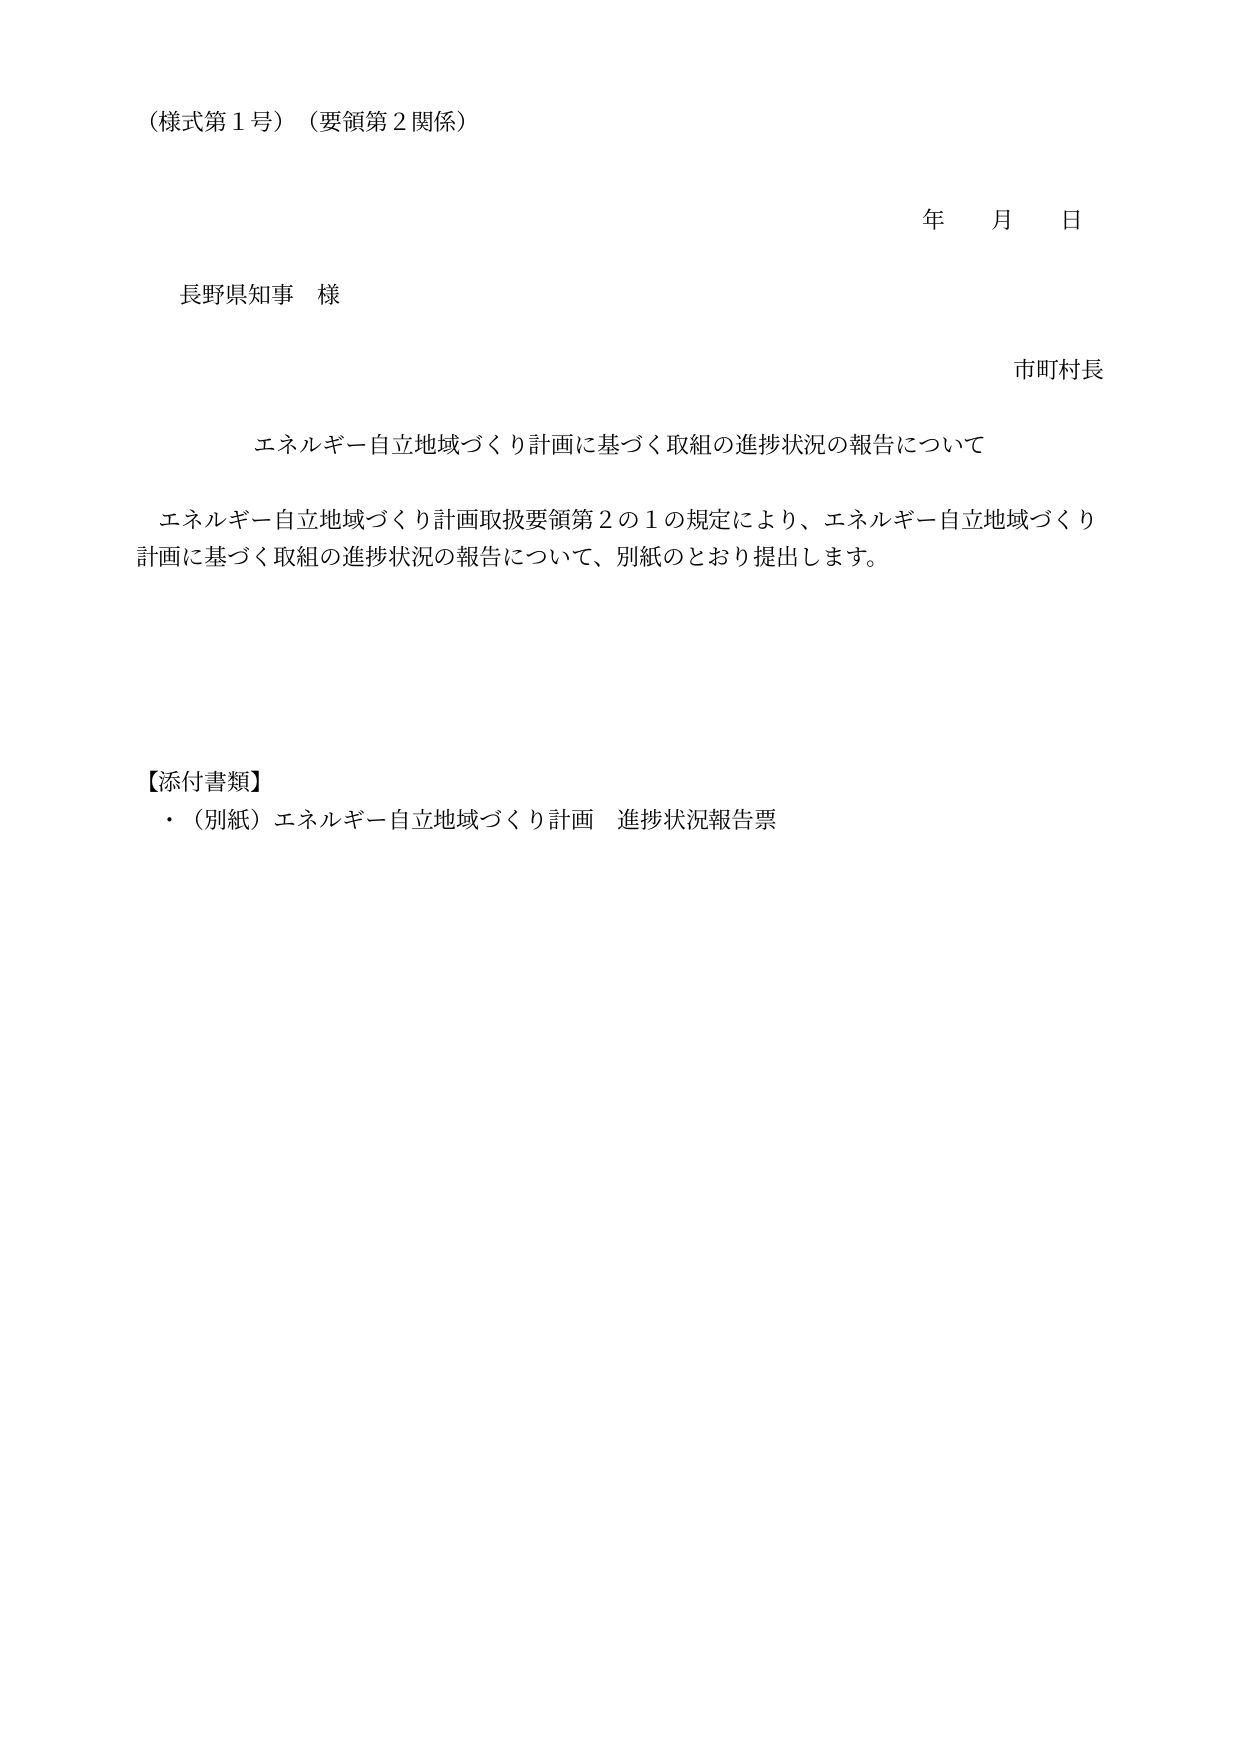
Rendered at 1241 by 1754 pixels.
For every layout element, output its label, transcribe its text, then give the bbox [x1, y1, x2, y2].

text 【添付書類】 [136, 762, 1104, 800]
text （様式第１号）（要領第２関係） [136, 104, 1104, 137]
text 長野県知事 様 [179, 275, 1104, 312]
text 年 月 日 [136, 200, 1082, 237]
text 市町村長 [136, 350, 1104, 387]
text エネルギー自立地域づくり計画取扱要領第２の１の規定により、エネルギー自立地域づくり計画に基づく取組の進捗状況の報告について、別紙のとおり提出します。 [136, 500, 1104, 575]
text エネルギー自立地域づくり計画に基づく取組の進捗状況の報告について [136, 425, 1104, 462]
text ・（別紙）エネルギー自立地域づくり計画 進捗状況報告票 [136, 800, 1104, 837]
